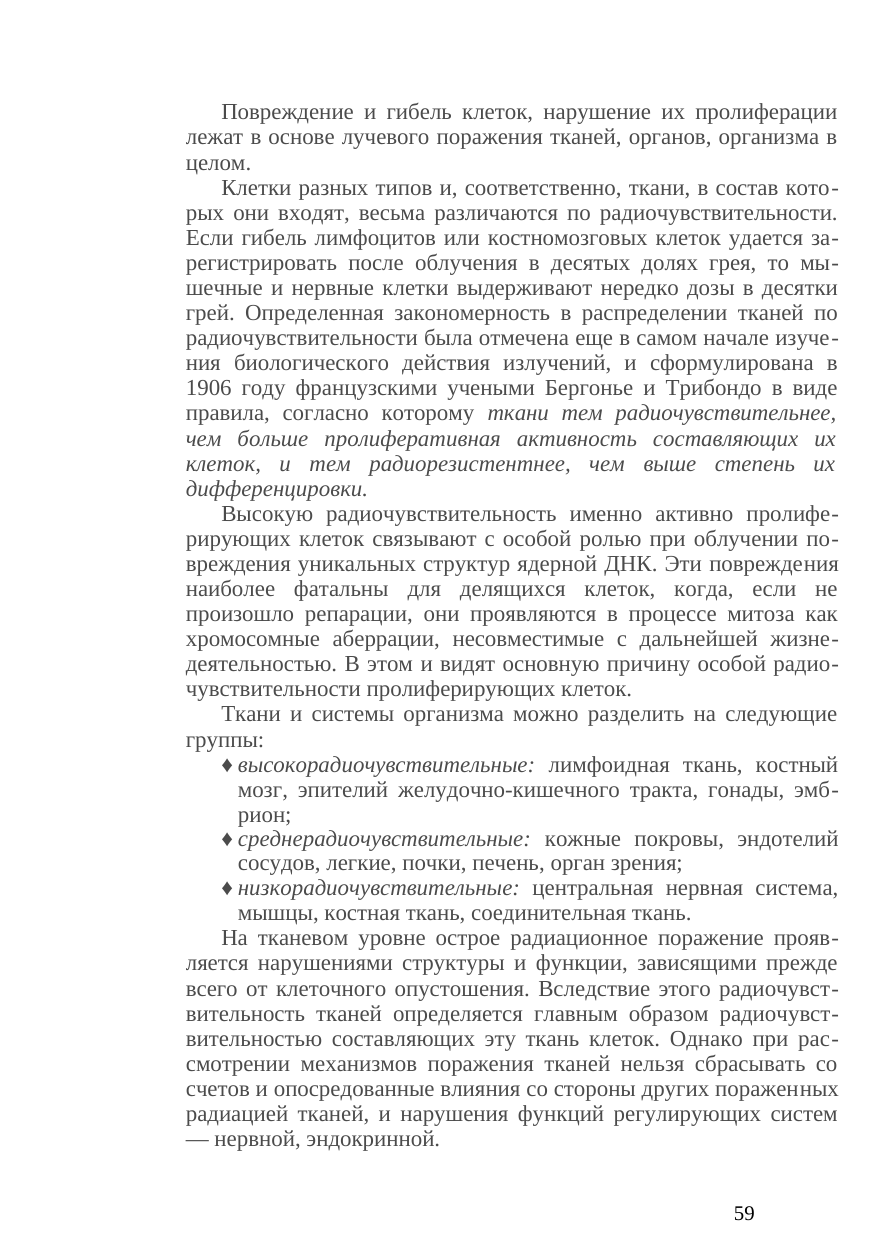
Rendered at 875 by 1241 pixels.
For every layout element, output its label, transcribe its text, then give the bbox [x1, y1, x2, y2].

text Повреждение и гибель клеток, нарушение их пролиферации лежат в основе лучевого поражения тканей, органов, организма в целом. [186, 100, 839, 175]
list среднерадиочувствительные: кожные покровы, эндотелий сосудов, легкие, почки, печень, орган зрения; [221, 827, 839, 876]
text Высокую радиочувствительность именно активно пролиферирующих клеток связывают с особой ролью при облучении повреждения уникальных структур ядерной ДНК. Эти повреждения наиболее фатальны для делящихся клеток, когда, если не произошло репарации, они проявляются в процессе митоза как хромосомные аберрации, несовместимые с дальнейшей жизнедеятельностью. В этом и видят основную причину особой радиочувствительности пролиферирующих клеток. [186, 501, 839, 702]
text Ткани и системы организма можно разделить на следующие группы: [186, 702, 839, 752]
text На тканевом уровне острое радиационное поражение проявляется нарушениями структуры и функции, зависящими прежде всего от клеточного опустошения. Вследствие этого радиочувствительность тканей определяется главным образом радиочувствительностью составляющих эту ткань клеток. Однако при рассмотрении механизмов поражения тканей нельзя сбрасывать со счетов и опосредованные влияния со стороны других пораженных радиацией тканей, и нарушения функций регулирующих систем — нервной, эндокринной. [186, 926, 839, 1152]
list высокорадиочувствительные: лимфоидная ткань, костный мозг, эпителий желудочно-кишечного тракта, гонады, эмбрион; [221, 752, 839, 827]
list низкорадиочувствительные: центральная нервная система, мышцы, костная ткань, соединительная ткань. [221, 876, 839, 926]
text Клетки разных типов и, соответственно, ткани, в состав которых они входят, весьма различаются по радиочувствительности. Если гибель лимфоцитов или костномозговых клеток удается зарегистрировать после облучения в десятых долях грея, то мышечные и нервные клетки выдерживают нередко дозы в десятки грей. Определенная закономерность в распределении тканей по радиочувствительности была отмечена еще в самом начале изучения биологического действия излучений, и сформулирована в 1906 году французскими учеными Бергонье и Трибондо в виде правила, согласно которому ткани тем радиочувствительнее, чем больше пролиферативная активность составляющих их клеток, и тем радиорезистентнее, чем выше степень их дифференцировки. [186, 175, 839, 501]
